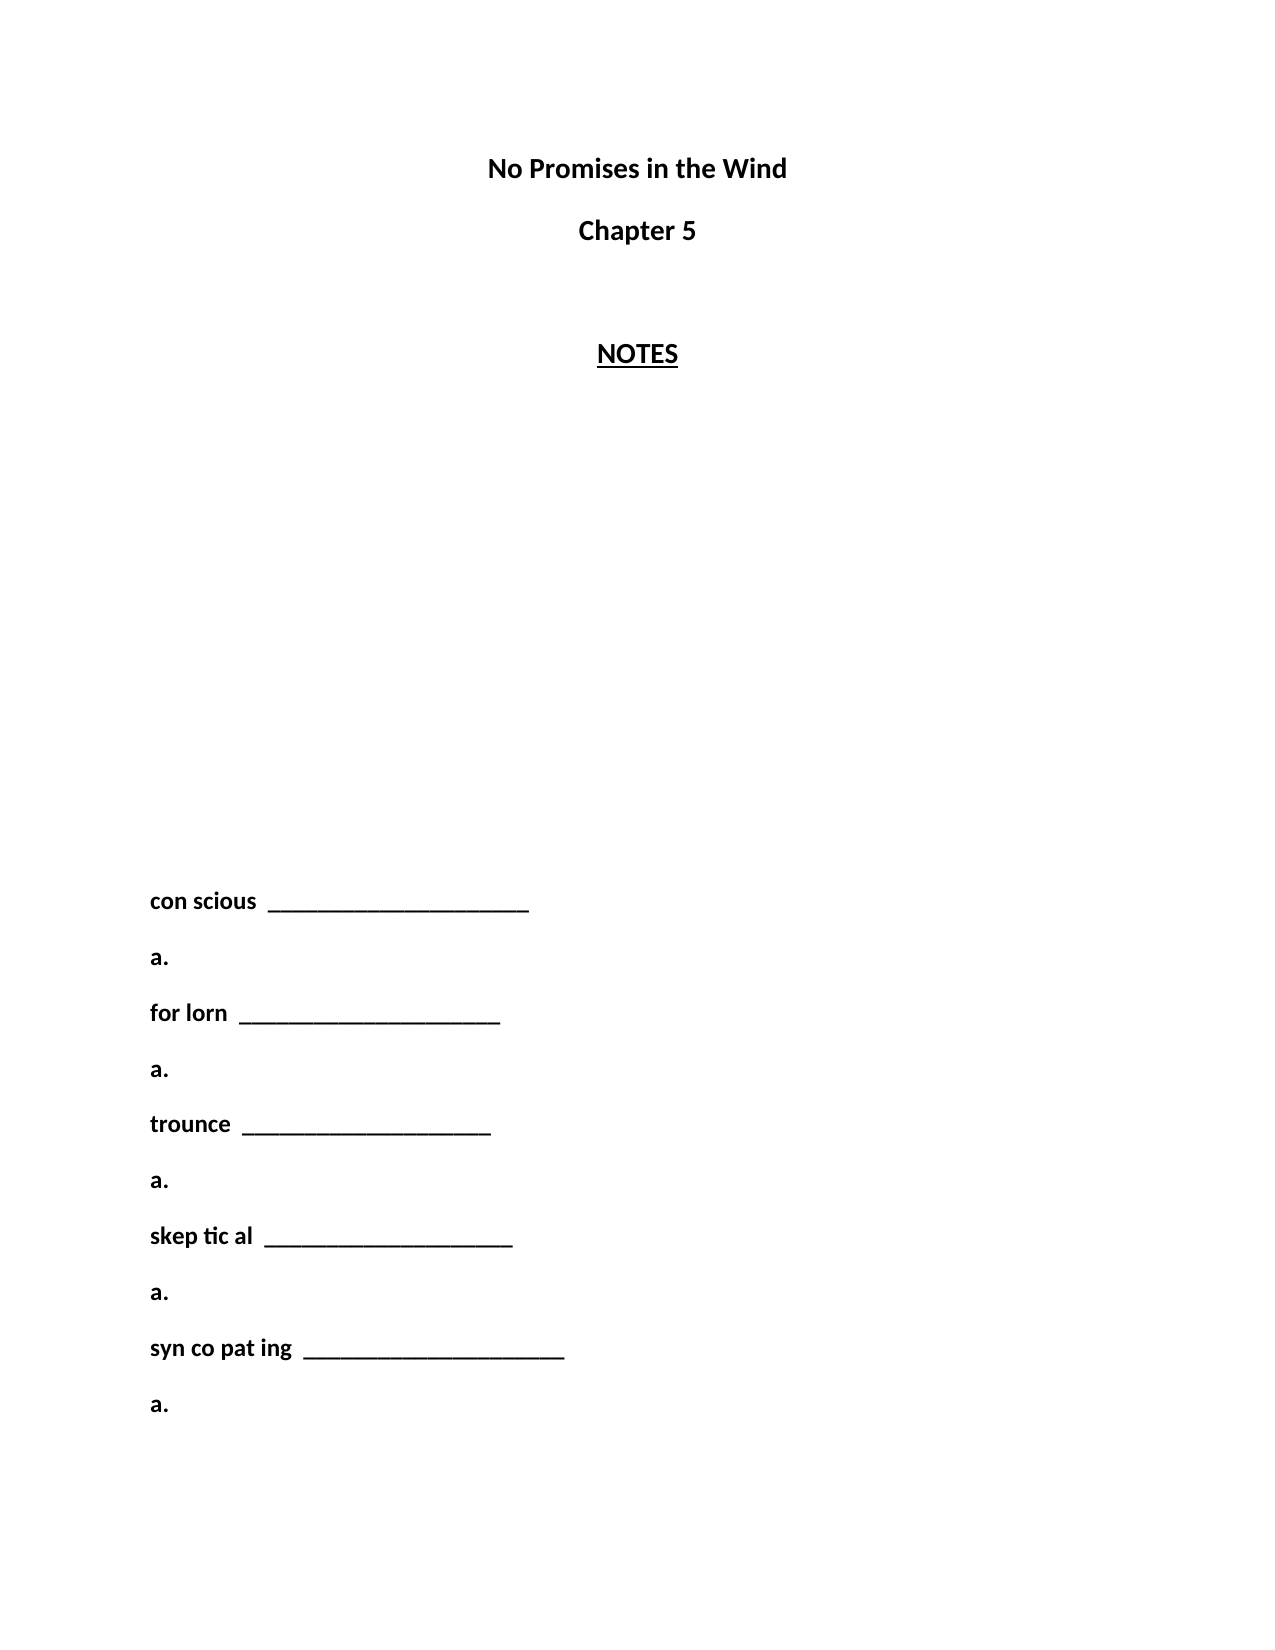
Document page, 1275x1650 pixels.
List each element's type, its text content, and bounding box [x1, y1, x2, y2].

text trounce ____________________ [150, 1109, 1125, 1139]
text Chapter 5 [150, 212, 1125, 247]
text syn co pat ing _____________________ [150, 1332, 1125, 1362]
text for lorn _____________________ [150, 997, 1125, 1027]
text a. [150, 1388, 1125, 1418]
text a. [150, 941, 1125, 972]
text a. [150, 1164, 1125, 1195]
text a. [150, 1053, 1125, 1083]
text a. [150, 1276, 1125, 1307]
text NOTES [150, 335, 1125, 371]
text No Promises in the Wind [150, 150, 1125, 186]
text skep tic al ____________________ [150, 1220, 1125, 1251]
text con scious _____________________ [150, 885, 1125, 916]
